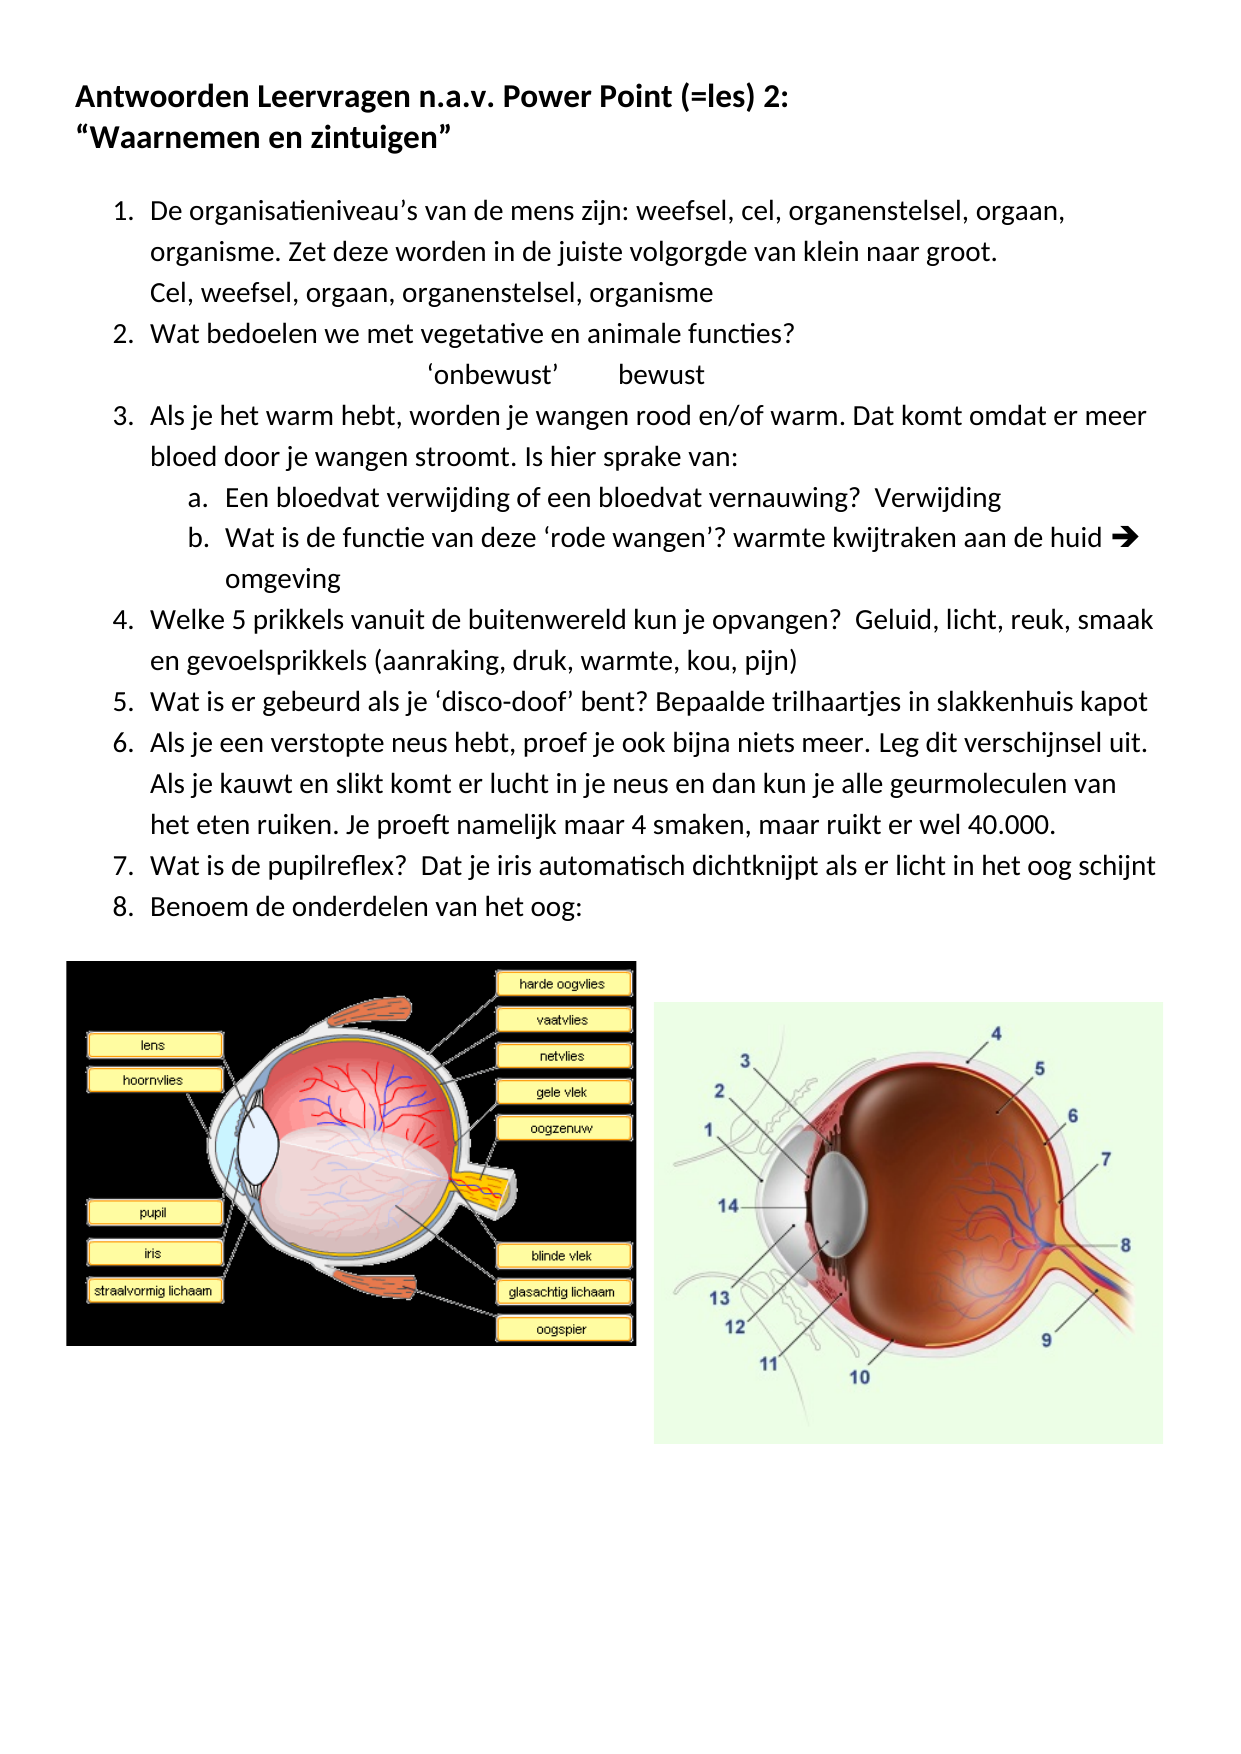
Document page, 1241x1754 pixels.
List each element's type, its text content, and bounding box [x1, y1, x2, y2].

picture [653, 1002, 1164, 1444]
list Wat is de functie van deze ‘rode wangen’? warmte kwijtraken aan de huid omgeving [187, 519, 1165, 596]
list Als je een verstopte neus hebt, proef je ook bijna niets meer. Leg dit verschijnsel uit. [112, 724, 1165, 760]
text “Waarnemen en zintuigen” [75, 116, 1165, 156]
list Als je kauwt en slikt komt er lucht in je neus en dan kun je alle geurmoleculen van het eten ruiken. Je proeft namelijk maar 4 smaken, maar ruikt er wel 40.000. [150, 765, 1165, 842]
text Antwoorden Leervragen n.a.v. Power Point (=les) 2: [75, 75, 1165, 116]
picture [66, 961, 637, 1346]
list Wat bedoelen we met vegetative en animale functies? [112, 315, 1165, 351]
list Wat is de pupilreflex? Dat je iris automatisch dichtknijpt als er licht in het oog schijnt [112, 847, 1165, 883]
list Benoem de onderdelen van het oog: [112, 888, 1165, 924]
list Als je het warm hebt, worden je wangen rood en/of warm. Dat komt omdat er meer bloed door je wangen stroomt. Is hier sprake van: [112, 397, 1165, 473]
list Een bloedvat verwijding of een bloedvat vernauwing? Verwijding [187, 479, 1165, 514]
list Welke 5 prikkels vanuit de buitenwereld kun je opvangen? Geluid, licht, reuk, smaak en gevoelsprikkels (aanraking, druk, warmte, kou, pijn) [112, 601, 1165, 678]
list Cel, weefsel, orgaan, organenstelsel, organisme [150, 274, 1165, 309]
list De organisatieniveau’s van de mens zijn: weefsel, cel, organenstelsel, orgaan, organisme. Zet deze worden in de juiste volgorgde van klein naar groot. [112, 192, 1165, 269]
list ‘onbewust’ bewust [150, 356, 1165, 391]
list Wat is er gebeurd als je ‘disco-doof’ bent? Bepaalde trilhaartjes in slakkenhuis kapot [112, 683, 1165, 719]
